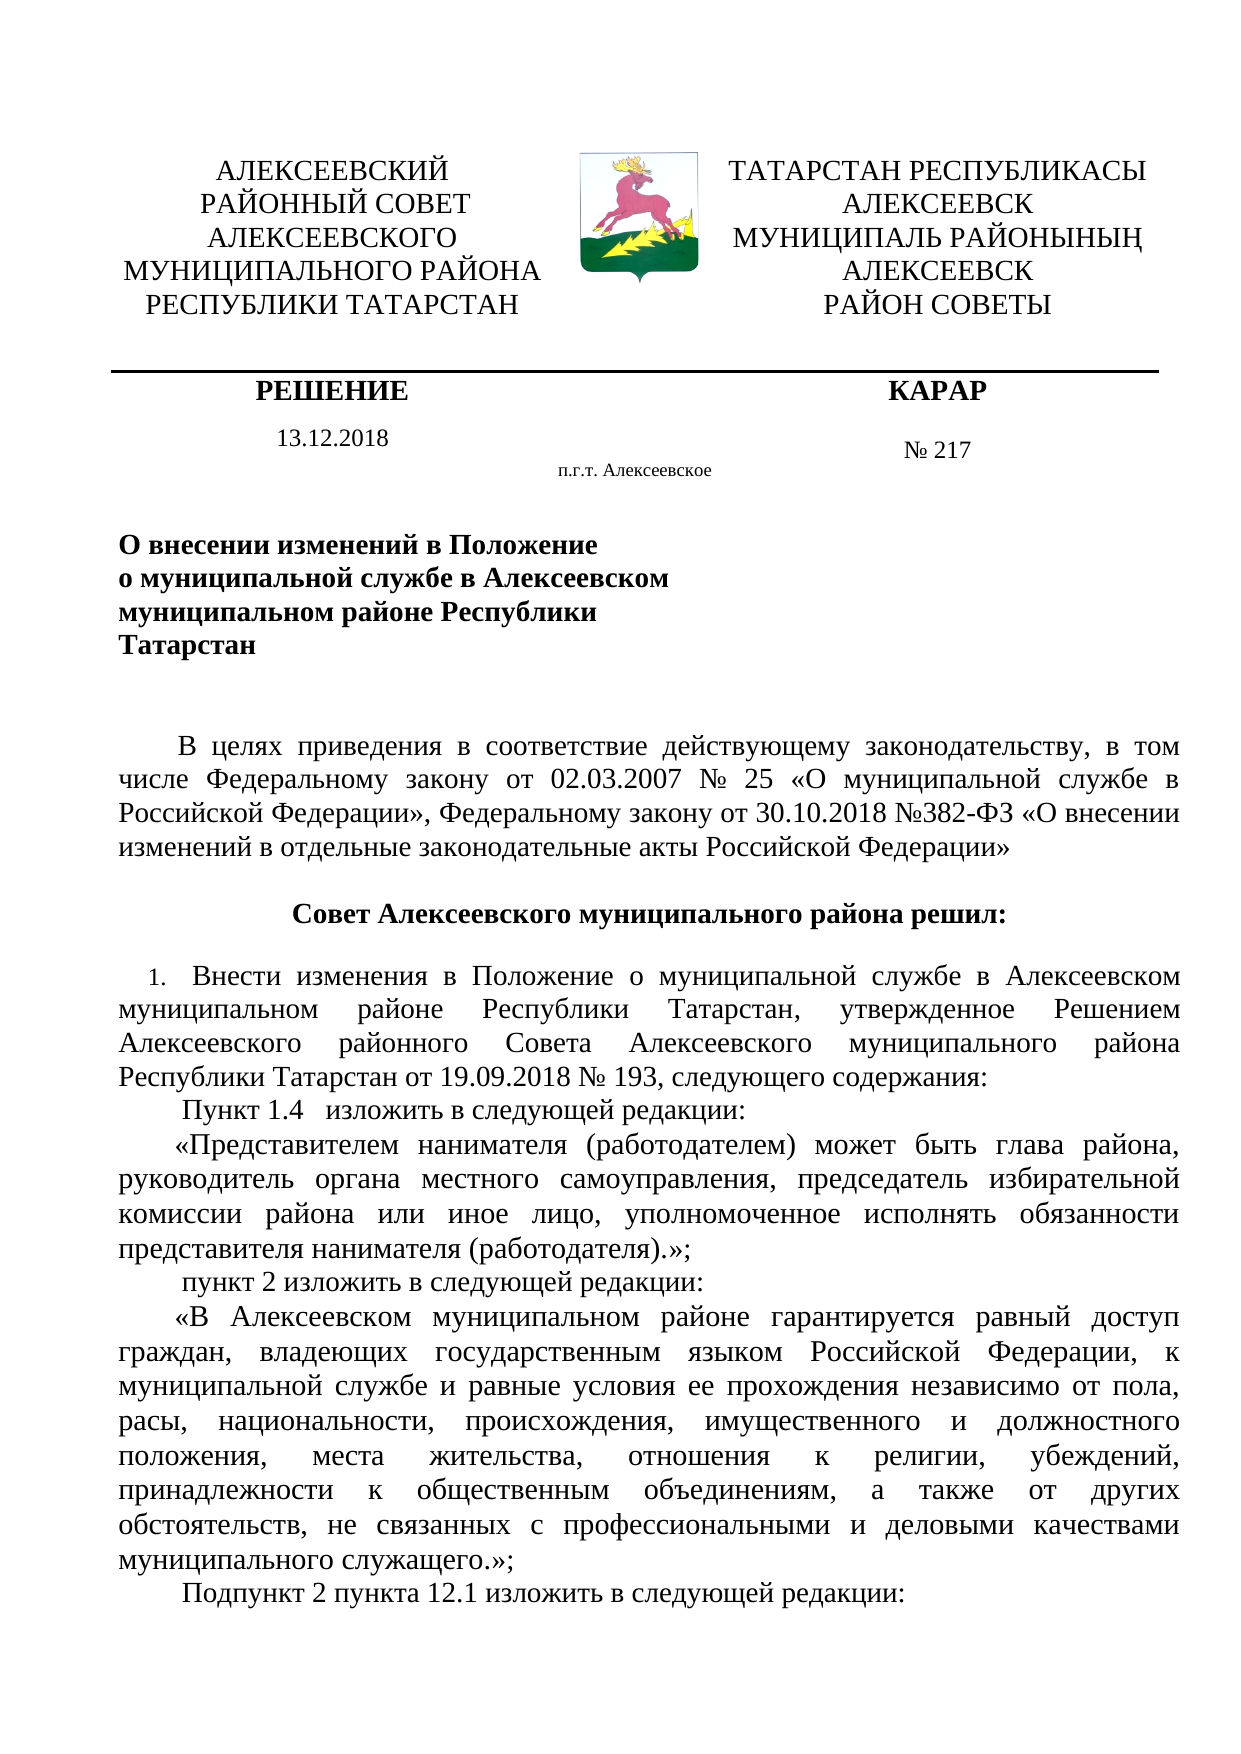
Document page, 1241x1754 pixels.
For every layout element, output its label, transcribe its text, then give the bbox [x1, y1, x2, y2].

table_header ТАТАРСТАН РЕСПУБЛИКАСЫ АЛЕКСЕЕВСК МУНИЦИПАЛЬ РАЙОНЫНЫҢ АЛЕКСЕЕВСК РАЙОН СОВЕТЫ [716, 153, 1159, 370]
subtitle Совет Алексеевского муниципального района решил: [118, 896, 1181, 929]
text Подпункт 2 пункта 12.1 изложить в следующей редакции: [118, 1576, 1181, 1609]
table_header АЛЕКСЕЕВСКИЙ РАЙОННЫЙ СОВЕТ АЛЕКСЕЕВСКОГО МУНИЦИПАЛЬНОГО РАЙОНА РЕСПУБЛИКИ ТАТАРСТАН [111, 153, 554, 370]
text о муниципальной службе в Алексеевском [118, 560, 1181, 594]
text Татарстан [118, 627, 1181, 661]
picture [579, 152, 699, 283]
table_cell РЕШЕНИЕ 13.12.2018 [111, 373, 554, 484]
text О внесении изменений в Положение [118, 527, 1181, 560]
table_cell КАРАР № 217 [716, 373, 1159, 484]
text «В Алексеевском муниципальном районе гарантируется равный доступ граждан, владеющих государственным языком Российской Федерации, к муниципальной службе и равные условия ее прохождения независимо от пола, расы, национальности, происхождения, имущественного и должностного положения, места жительства, отношения к религии, убеждений, принадлежности к общественным объединениям, а также от других обстоятельств, не связанных с профессиональными и деловыми качествами муниципального служащего.»; [118, 1298, 1181, 1576]
table_cell п.г.т. Алексеевское [554, 373, 716, 484]
text В целях приведения в соответствие действующему законодательству, в том числе Федеральному закону от 02.03.2007 № 25 «О муниципальной службе в Российской Федерации», Федеральному закону от 30.10.2018 №382-ФЗ «О внесении изменений в отдельные законодательные акты Российской Федерации» [118, 728, 1181, 862]
text «Представителем нанимателя (работодателем) может быть глава района, руководитель органа местного самоуправления, председатель избирательной комиссии района или иное лицо, уполномоченное исполнять обязанности представителя нанимателя (работодателя).»; [118, 1126, 1181, 1264]
table_header [554, 153, 716, 370]
list Внести изменения в Положение о муниципальной службе в Алексеевском муниципальном районе Республики Татарстан, утвержденное Решением Алексеевского районного Совета Алексеевского муниципального района Республики Татарстан от 19.09.2018 № 193, следующего содержания: [118, 958, 1181, 1092]
text пункт 2 изложить в следующей редакции: [118, 1264, 1181, 1298]
text муниципальном районе Республики [118, 594, 1181, 627]
text Пункт 1.4 изложить в следующей редакции: [118, 1092, 1181, 1126]
